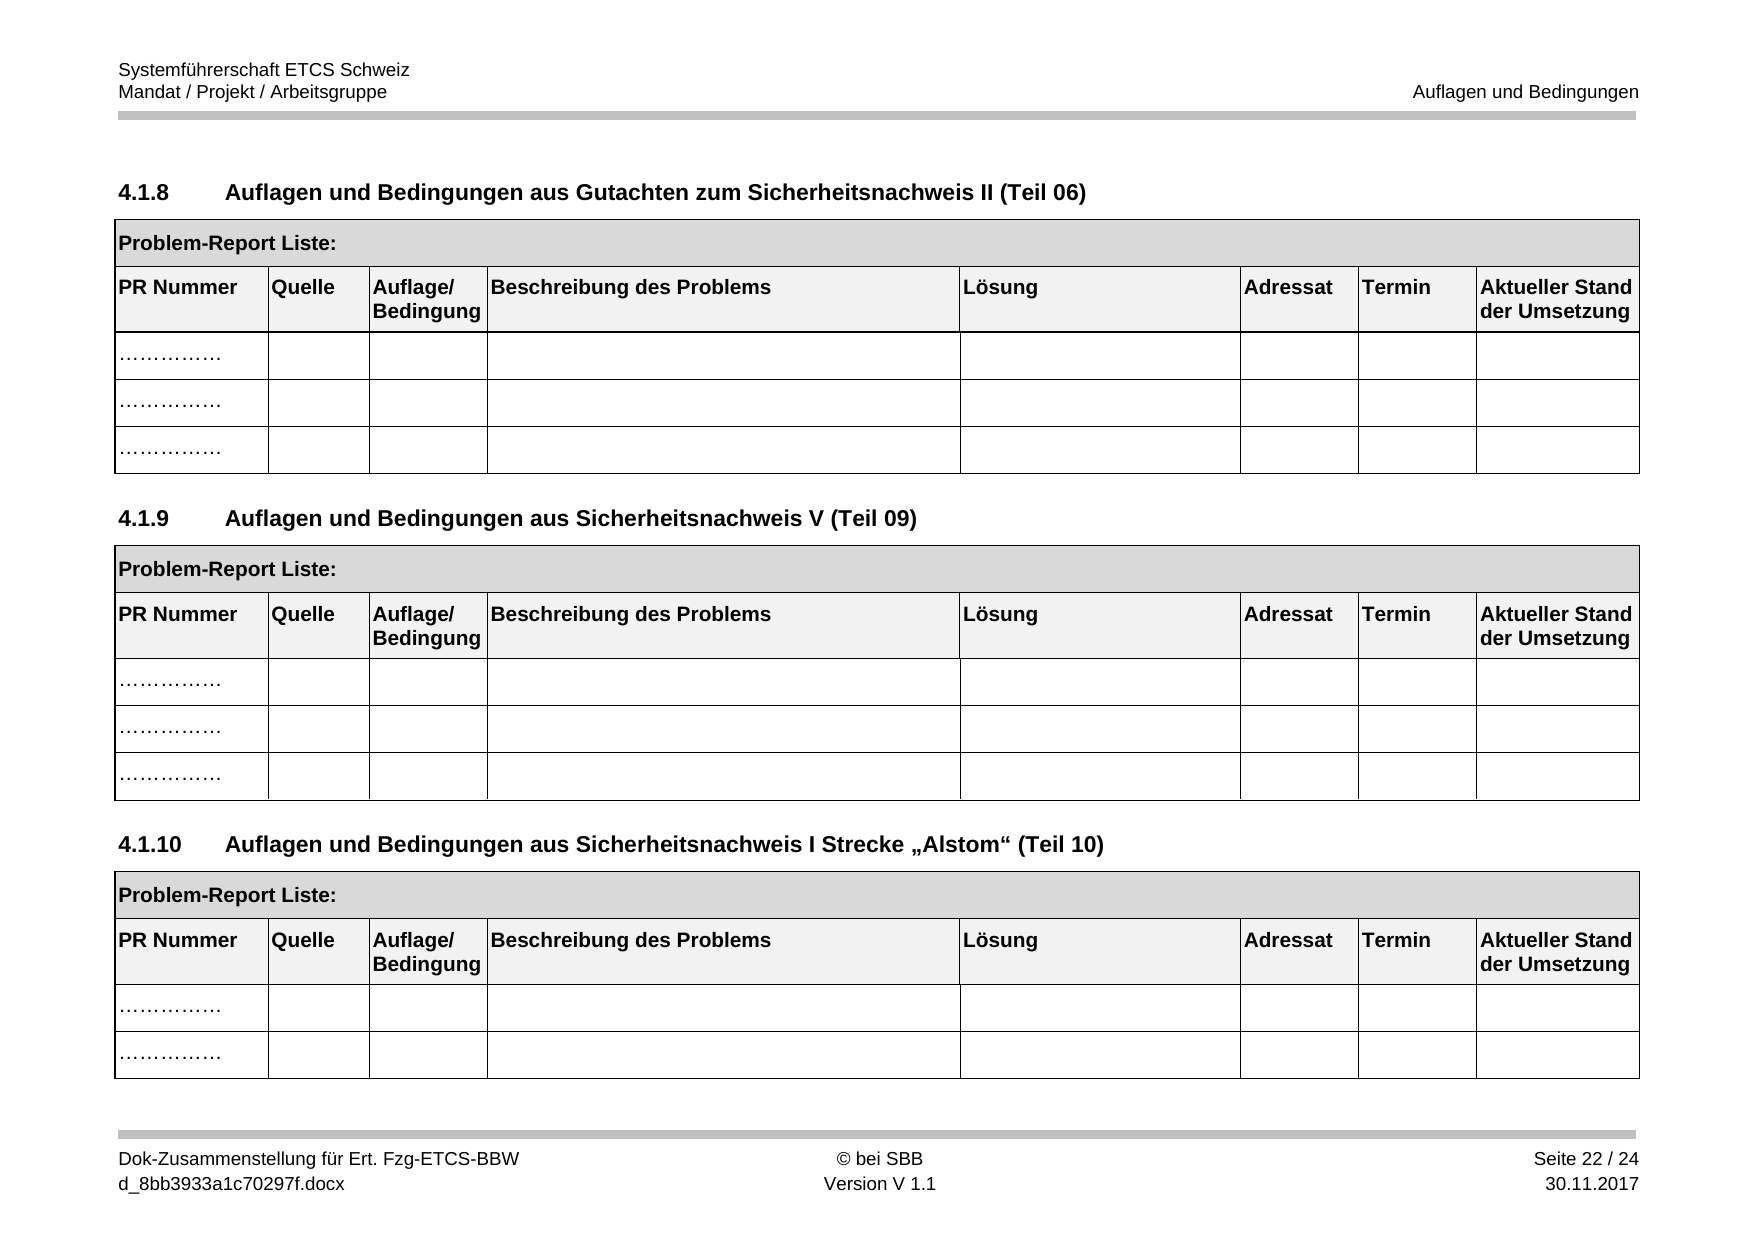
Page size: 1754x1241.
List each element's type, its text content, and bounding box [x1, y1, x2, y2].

table_cell Termin [1359, 267, 1476, 331]
table_cell …………… [116, 380, 268, 426]
table_cell [370, 380, 487, 426]
table_cell [488, 659, 960, 705]
table_cell [1477, 659, 1639, 705]
table_cell PR Nummer [116, 593, 268, 658]
table_cell Termin [1359, 593, 1476, 658]
table_cell [961, 427, 1240, 473]
table_cell PR Nummer [116, 267, 268, 331]
table_cell [269, 659, 369, 705]
table_cell Auflage/ Bedingung [370, 593, 487, 658]
table_cell Aktueller Stand der Umsetzung [1477, 593, 1639, 658]
table_cell Termin [1359, 919, 1476, 984]
table_cell Aktueller Stand der Umsetzung [1477, 919, 1639, 984]
table_cell Adressat [1241, 593, 1358, 658]
table_cell …………… [116, 659, 268, 705]
table_cell [370, 706, 487, 752]
table_cell [488, 753, 960, 799]
table_cell [961, 659, 1240, 705]
table_cell [1241, 753, 1358, 799]
table_cell [1359, 985, 1476, 1031]
text Auflagen und Bedingungen aus Gutachten zum Sicherheitsnachweis II (Teil 06) [118, 177, 1636, 206]
table_cell [269, 333, 369, 379]
text Auflagen und Bedingungen aus Sicherheitsnachweis V (Teil 09) [118, 503, 1636, 532]
table_cell …………… [116, 427, 268, 473]
table_cell [488, 985, 960, 1031]
table_cell [1241, 333, 1358, 379]
table_cell [370, 1032, 487, 1078]
table_cell …………… [116, 753, 268, 799]
table_cell [488, 706, 960, 752]
table_cell Aktueller Stand der Umsetzung [1477, 267, 1639, 331]
table_cell …………… [116, 333, 268, 379]
table_cell [269, 1032, 369, 1078]
table_cell [1241, 380, 1358, 426]
table_cell [961, 333, 1240, 379]
table_cell …………… [116, 985, 268, 1031]
table_cell …………… [116, 1032, 268, 1078]
table_cell Auflage/ Bedingung [370, 267, 487, 331]
table_cell [1359, 659, 1476, 705]
table_cell [269, 706, 369, 752]
table_cell Beschreibung des Problems [488, 593, 959, 658]
table_cell [1241, 1032, 1358, 1078]
table_cell Adressat [1241, 919, 1358, 984]
text Auflagen und Bedingungen aus Sicherheitsnachweis I Strecke „Alstom“ (Teil 10) [118, 829, 1636, 858]
table_cell [1477, 1032, 1639, 1078]
table_cell [1241, 659, 1358, 705]
table_cell [1241, 985, 1358, 1031]
table_cell [1359, 1032, 1476, 1078]
table_cell [488, 1032, 960, 1078]
table_cell Lösung [960, 593, 1240, 658]
table_cell [1477, 985, 1639, 1031]
table_cell [1477, 380, 1639, 426]
table_cell Quelle [269, 919, 369, 984]
table_cell [1241, 427, 1358, 473]
table_cell [1477, 427, 1639, 473]
table_header Problem-Report Liste: [116, 872, 1639, 918]
table_cell PR Nummer [116, 919, 268, 984]
table_cell [961, 380, 1240, 426]
table_cell Lösung [960, 267, 1240, 331]
table_cell [961, 753, 1240, 799]
table_cell [961, 985, 1240, 1031]
table_cell [488, 380, 960, 426]
table_cell [1241, 706, 1358, 752]
table_cell [269, 985, 369, 1031]
table_cell Quelle [269, 593, 369, 658]
table_cell [1359, 753, 1476, 799]
table_cell [269, 380, 369, 426]
table_cell [1359, 706, 1476, 752]
table_cell [488, 333, 960, 379]
table_cell …………… [116, 706, 268, 752]
table_cell [370, 985, 487, 1031]
table_cell [370, 333, 487, 379]
table_cell [1359, 333, 1476, 379]
table_cell [269, 427, 369, 473]
table_cell [488, 427, 960, 473]
table_cell [370, 753, 487, 799]
table_cell [961, 706, 1240, 752]
table_header Problem-Report Liste: [116, 220, 1639, 266]
table_cell [1477, 706, 1639, 752]
table_cell Quelle [269, 267, 369, 331]
table_cell [1359, 380, 1476, 426]
table_cell Lösung [960, 919, 1240, 984]
table_cell Beschreibung des Problems [488, 919, 959, 984]
table_cell [961, 1032, 1240, 1078]
table_cell Adressat [1241, 267, 1358, 331]
table_cell [1359, 427, 1476, 473]
table_cell Beschreibung des Problems [488, 267, 959, 331]
table_cell [269, 753, 369, 799]
table_cell [1477, 333, 1639, 379]
table_cell [1477, 753, 1639, 799]
table_cell [370, 659, 487, 705]
table_cell [370, 427, 487, 473]
table_header Problem-Report Liste: [116, 546, 1639, 592]
table_cell Auflage/ Bedingung [370, 919, 487, 984]
